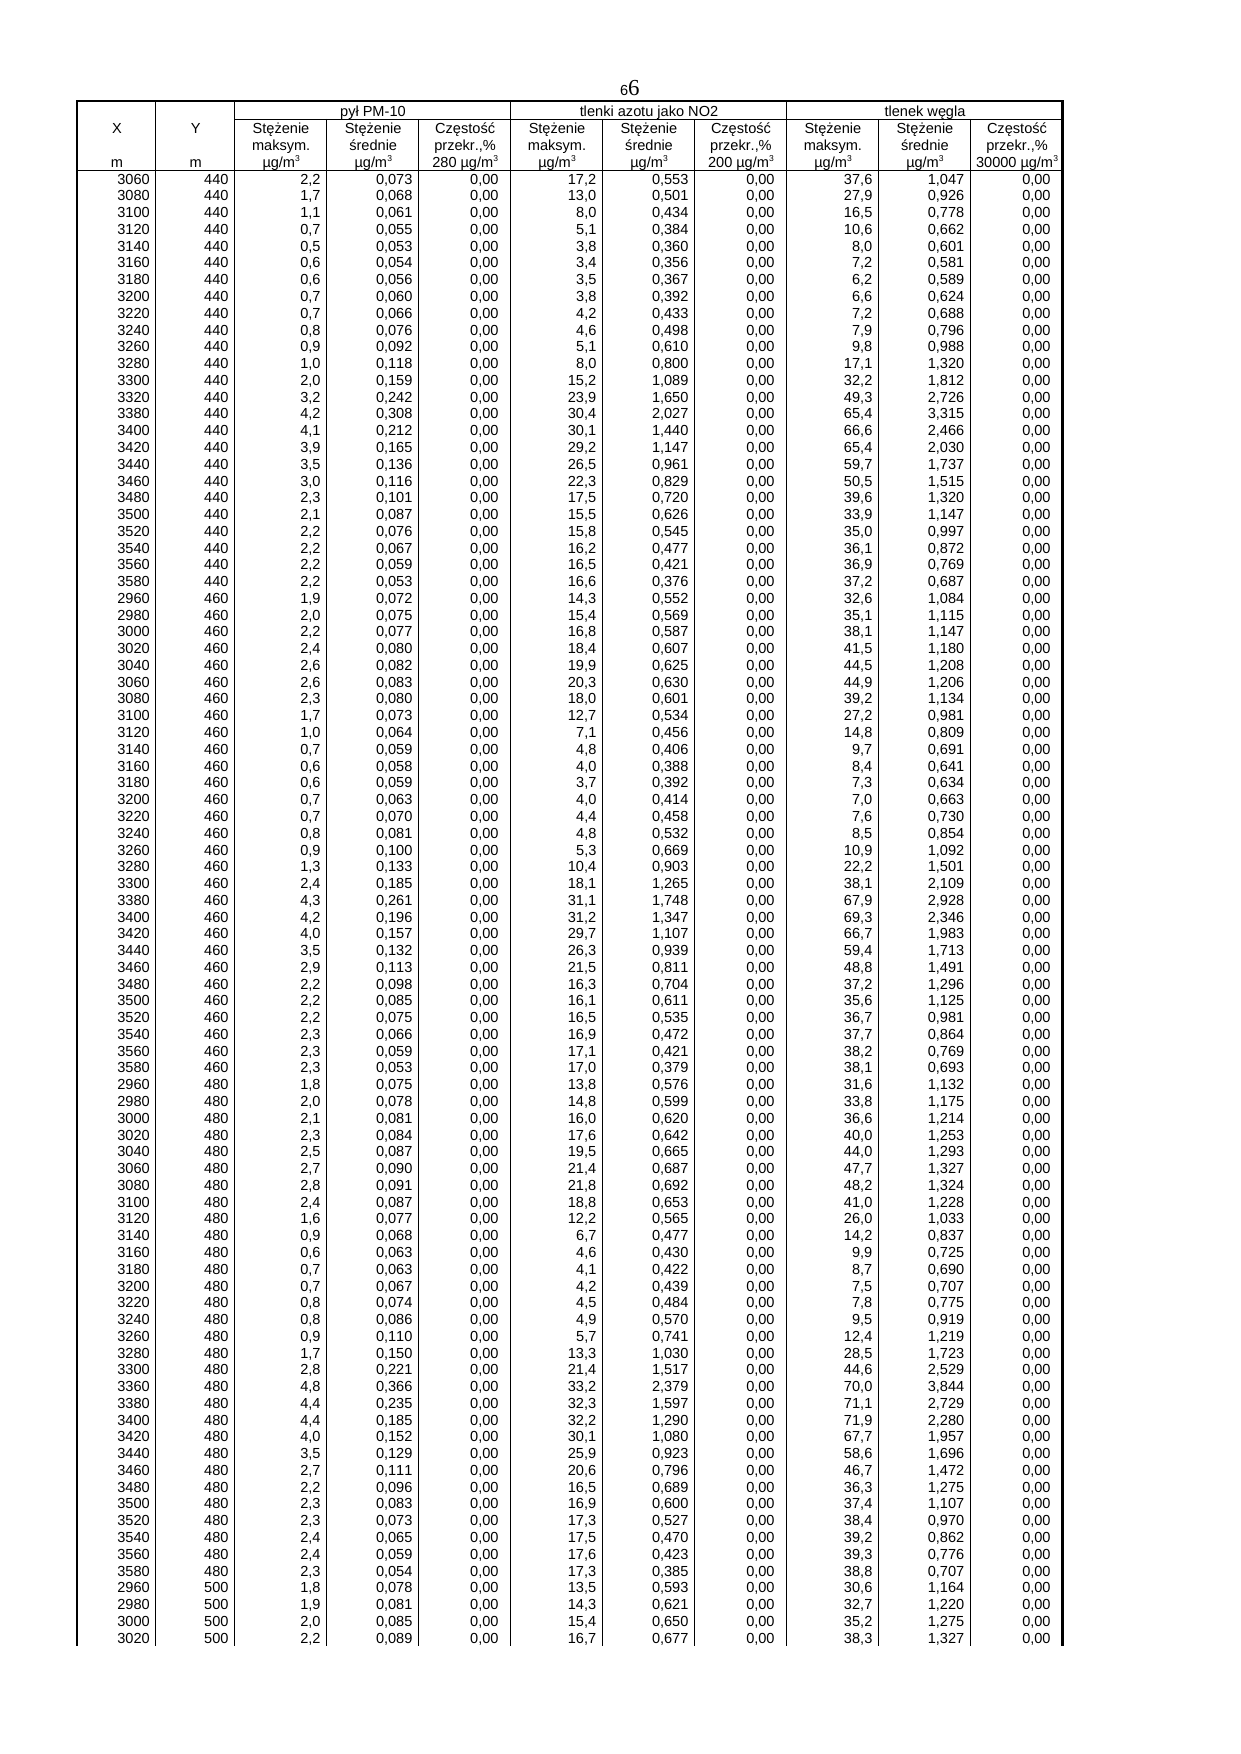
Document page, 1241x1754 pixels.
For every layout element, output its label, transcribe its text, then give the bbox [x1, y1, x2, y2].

table_cell µg/m3 [787, 154, 878, 170]
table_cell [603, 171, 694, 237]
table_header pył PM-10 [235, 102, 510, 119]
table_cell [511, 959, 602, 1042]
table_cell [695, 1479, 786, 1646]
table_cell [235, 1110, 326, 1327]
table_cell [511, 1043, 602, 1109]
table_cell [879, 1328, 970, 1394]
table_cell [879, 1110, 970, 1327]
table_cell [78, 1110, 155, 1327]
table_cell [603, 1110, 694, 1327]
table_header tlenek węgla [787, 102, 1061, 119]
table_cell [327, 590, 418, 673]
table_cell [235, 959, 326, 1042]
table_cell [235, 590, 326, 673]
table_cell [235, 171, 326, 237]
table_header [78, 102, 155, 119]
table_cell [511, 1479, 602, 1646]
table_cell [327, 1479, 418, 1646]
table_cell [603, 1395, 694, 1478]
table_cell Częstość przekr.,% [695, 120, 786, 153]
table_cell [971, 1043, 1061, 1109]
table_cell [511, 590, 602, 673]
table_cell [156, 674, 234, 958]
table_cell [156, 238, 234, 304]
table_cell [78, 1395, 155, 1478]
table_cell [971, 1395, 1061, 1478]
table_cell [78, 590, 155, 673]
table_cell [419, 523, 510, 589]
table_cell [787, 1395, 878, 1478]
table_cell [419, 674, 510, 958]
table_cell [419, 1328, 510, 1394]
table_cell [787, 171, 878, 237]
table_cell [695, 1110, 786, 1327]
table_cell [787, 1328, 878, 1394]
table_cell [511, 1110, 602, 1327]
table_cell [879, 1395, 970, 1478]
table_cell µg/m3 [327, 154, 418, 170]
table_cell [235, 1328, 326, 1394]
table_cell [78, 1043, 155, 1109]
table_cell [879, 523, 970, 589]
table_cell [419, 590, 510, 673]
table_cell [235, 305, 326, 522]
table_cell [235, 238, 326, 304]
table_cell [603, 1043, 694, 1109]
table_cell Stężenie maksym. [787, 120, 878, 153]
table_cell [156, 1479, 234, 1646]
table_header [156, 102, 234, 119]
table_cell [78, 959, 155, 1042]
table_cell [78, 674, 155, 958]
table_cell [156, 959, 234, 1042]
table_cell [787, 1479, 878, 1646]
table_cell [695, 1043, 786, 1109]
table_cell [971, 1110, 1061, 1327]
table_cell 200 µg/m3 [695, 154, 786, 170]
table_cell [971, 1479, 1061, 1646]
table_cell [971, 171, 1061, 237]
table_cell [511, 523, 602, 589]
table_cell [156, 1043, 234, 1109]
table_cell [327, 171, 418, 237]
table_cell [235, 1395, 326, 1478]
table_cell Stężenie maksym. [511, 120, 602, 153]
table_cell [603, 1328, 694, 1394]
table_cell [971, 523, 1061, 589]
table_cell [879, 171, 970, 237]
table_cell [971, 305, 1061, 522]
table_cell µg/m3 [879, 154, 970, 170]
table_cell Częstość przekr.,% [971, 120, 1061, 153]
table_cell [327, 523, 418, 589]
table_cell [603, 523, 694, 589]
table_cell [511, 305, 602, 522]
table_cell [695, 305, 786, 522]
table_cell Stężenie średnie [879, 120, 970, 153]
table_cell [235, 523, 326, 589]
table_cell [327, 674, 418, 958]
table_cell m [78, 154, 155, 170]
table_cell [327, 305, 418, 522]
table_cell Stężenie średnie [327, 120, 418, 153]
table_cell µg/m3 [235, 154, 326, 170]
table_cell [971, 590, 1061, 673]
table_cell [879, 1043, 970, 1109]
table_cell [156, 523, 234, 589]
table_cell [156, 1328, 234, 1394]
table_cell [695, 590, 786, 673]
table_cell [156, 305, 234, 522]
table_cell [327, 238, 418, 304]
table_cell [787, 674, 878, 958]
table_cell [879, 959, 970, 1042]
table_cell Częstość przekr.,% [419, 120, 510, 153]
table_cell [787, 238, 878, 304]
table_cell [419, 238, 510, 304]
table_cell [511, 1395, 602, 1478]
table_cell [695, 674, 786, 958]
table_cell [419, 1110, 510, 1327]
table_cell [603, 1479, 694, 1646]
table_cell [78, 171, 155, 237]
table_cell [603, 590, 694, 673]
table_cell 280 µg/m3 [419, 154, 510, 170]
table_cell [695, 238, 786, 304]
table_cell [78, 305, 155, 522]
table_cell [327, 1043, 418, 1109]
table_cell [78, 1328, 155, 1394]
table_cell m [156, 154, 234, 170]
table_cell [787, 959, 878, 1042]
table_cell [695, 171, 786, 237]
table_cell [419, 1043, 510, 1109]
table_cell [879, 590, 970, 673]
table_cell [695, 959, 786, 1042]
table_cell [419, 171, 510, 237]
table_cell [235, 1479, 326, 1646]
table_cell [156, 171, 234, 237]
table_cell Stężenie maksym. [235, 120, 326, 153]
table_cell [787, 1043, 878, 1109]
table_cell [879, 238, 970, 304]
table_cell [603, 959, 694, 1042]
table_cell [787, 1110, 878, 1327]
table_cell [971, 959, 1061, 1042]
table_cell Stężenie średnie [603, 120, 694, 153]
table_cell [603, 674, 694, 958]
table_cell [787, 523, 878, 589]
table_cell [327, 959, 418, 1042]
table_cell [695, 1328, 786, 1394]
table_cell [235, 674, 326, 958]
table_cell 30000 µg/m3 [971, 154, 1061, 170]
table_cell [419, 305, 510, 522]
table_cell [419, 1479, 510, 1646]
table_cell Y [156, 119, 234, 153]
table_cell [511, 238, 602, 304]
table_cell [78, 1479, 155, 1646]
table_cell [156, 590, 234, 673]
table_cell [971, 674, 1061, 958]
table_cell X [78, 119, 155, 153]
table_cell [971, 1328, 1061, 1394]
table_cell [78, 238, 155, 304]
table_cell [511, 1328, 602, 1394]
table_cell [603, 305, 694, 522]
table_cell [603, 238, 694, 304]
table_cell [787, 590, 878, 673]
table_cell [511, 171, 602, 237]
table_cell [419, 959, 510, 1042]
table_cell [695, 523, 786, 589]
table_cell µg/m3 [603, 154, 694, 170]
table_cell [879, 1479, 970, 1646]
table_header tlenki azotu jako NO2 [511, 102, 786, 119]
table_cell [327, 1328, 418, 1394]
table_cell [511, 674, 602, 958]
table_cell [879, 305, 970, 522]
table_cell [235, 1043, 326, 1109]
table_cell µg/m3 [511, 154, 602, 170]
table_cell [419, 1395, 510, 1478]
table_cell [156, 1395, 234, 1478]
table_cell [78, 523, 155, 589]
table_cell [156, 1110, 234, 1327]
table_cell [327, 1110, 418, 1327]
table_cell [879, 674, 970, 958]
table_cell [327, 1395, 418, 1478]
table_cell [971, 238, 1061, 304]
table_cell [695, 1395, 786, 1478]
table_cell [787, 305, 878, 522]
